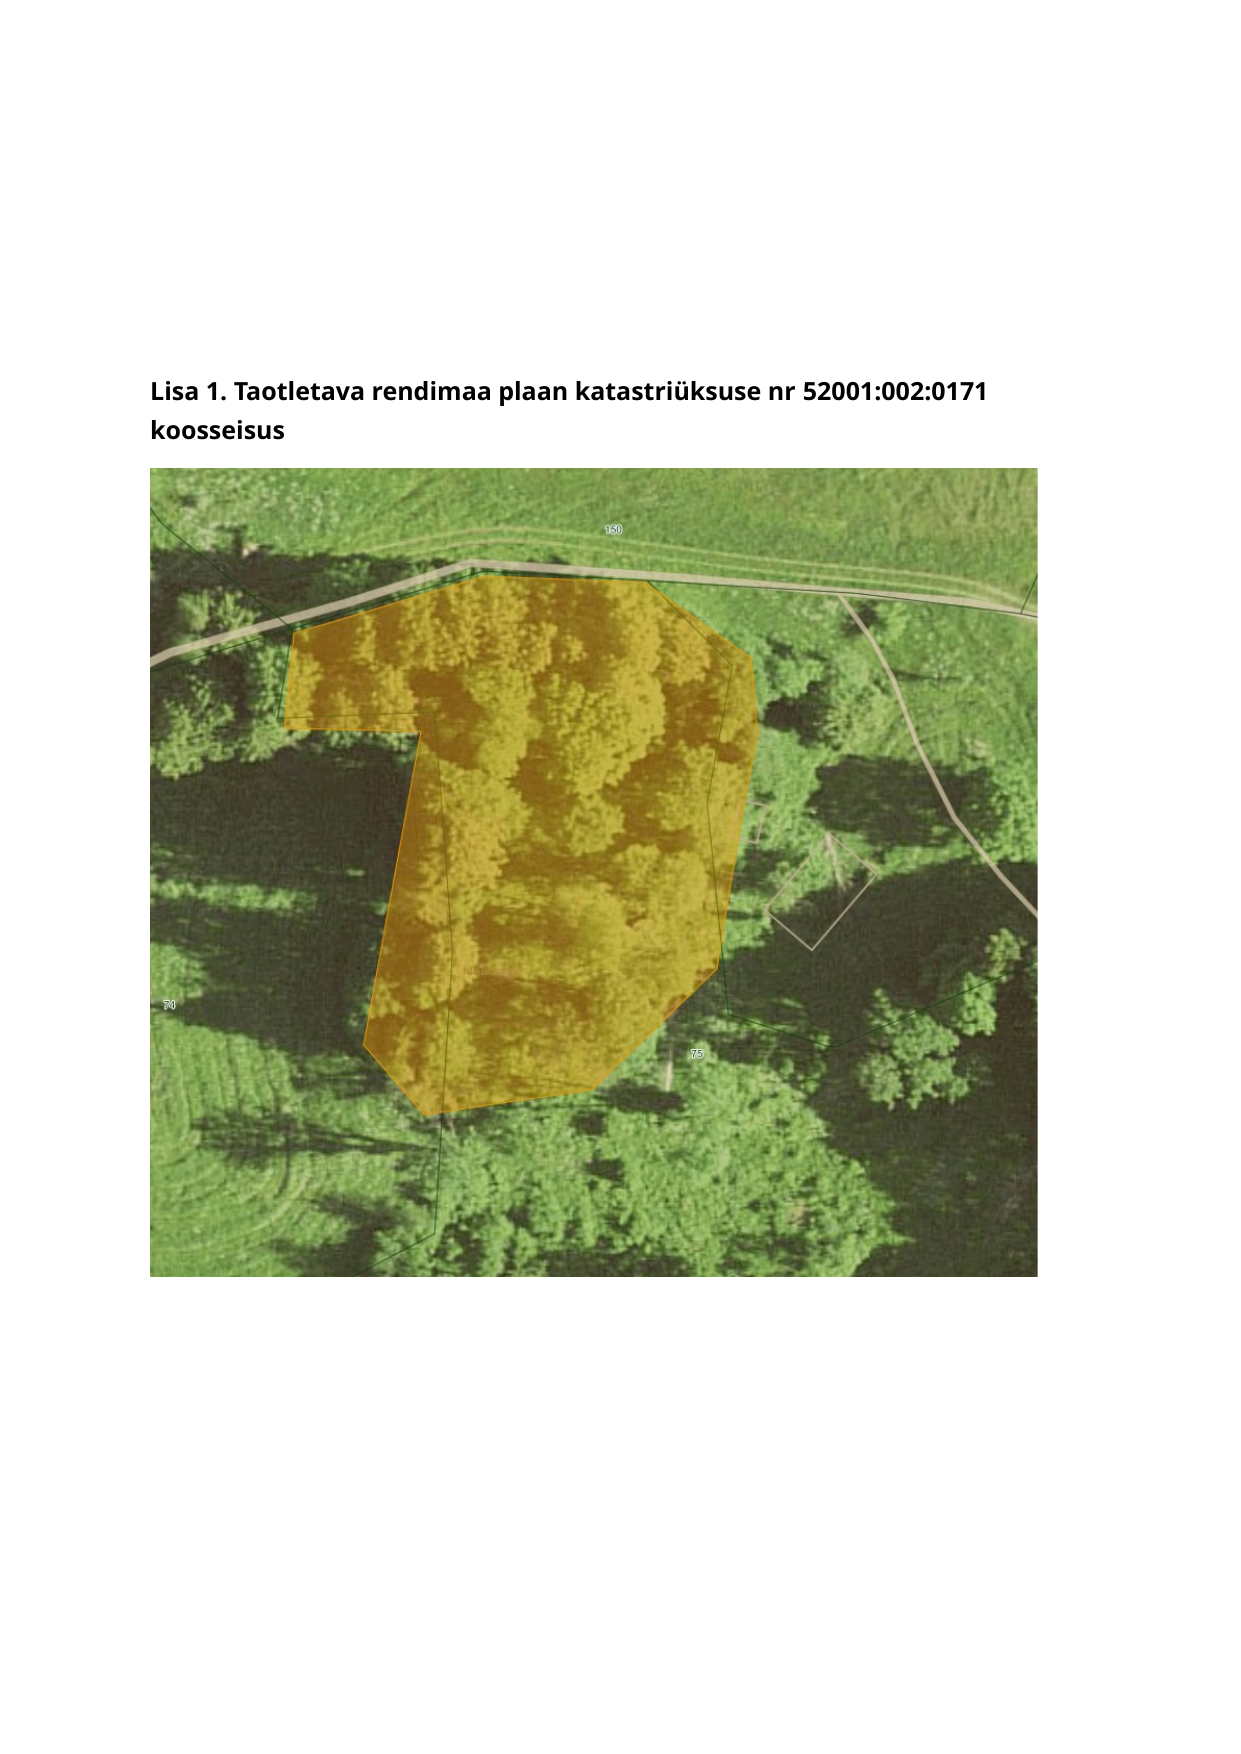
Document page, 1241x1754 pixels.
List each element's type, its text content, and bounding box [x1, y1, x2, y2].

text Lisa 1. Taotletava rendimaa plaan katastriüksuse nr 52001:002:0171 koosseisus [150, 373, 1090, 447]
picture [150, 468, 1038, 1277]
